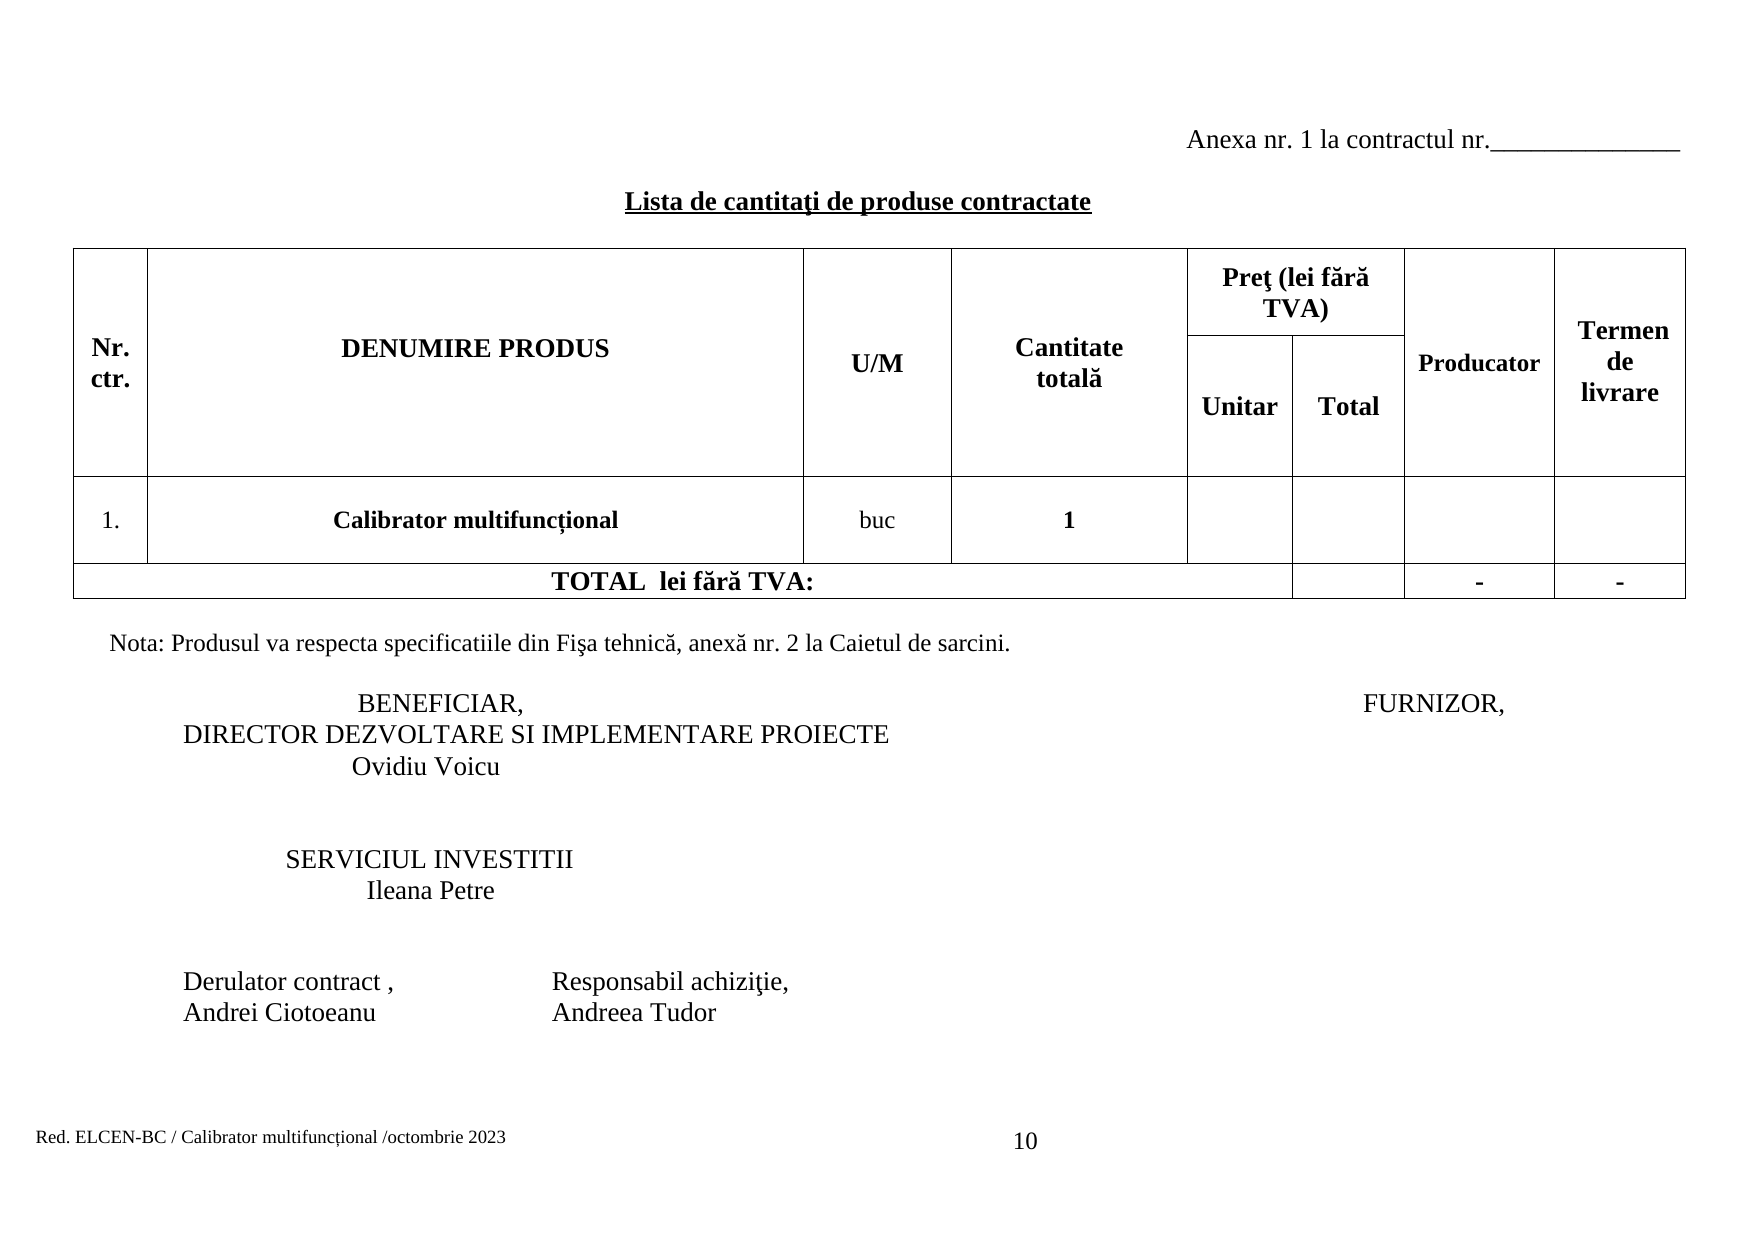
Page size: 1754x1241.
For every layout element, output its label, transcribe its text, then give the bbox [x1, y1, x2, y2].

table_cell [1293, 477, 1404, 563]
text SERVICIUL INVESTITII [35, 843, 1680, 874]
text Derulator contract , Responsabil achiziţie, [35, 965, 1680, 997]
text BENEFICIAR, FURNIZOR, [109, 687, 1680, 719]
table_header DENUMIRE PRODUS [148, 249, 803, 476]
text Ovidiu Voicu [35, 750, 1680, 781]
text Ileana Petre [35, 874, 1680, 906]
table_cell [1405, 477, 1554, 563]
table_header U/M [804, 249, 951, 476]
table_cell 1 [952, 477, 1187, 563]
table_header Nr. ctr. [74, 249, 147, 476]
table_header Producator [1405, 249, 1554, 476]
text Nota: Produsul va respecta specificatiile din Fişa tehnică, anexă nr. 2 la Caietul de sarcini. [35, 628, 1680, 656]
table_cell - [1405, 564, 1554, 598]
table_cell [1188, 477, 1292, 563]
table_cell [1555, 477, 1685, 563]
table_cell Unitar [1188, 336, 1292, 476]
text Andrei Ciotoeanu Andreea Tudor [35, 997, 1680, 1028]
text DIRECTOR DEZVOLTARE SI IMPLEMENTARE PROIECTE [35, 719, 1680, 750]
table_cell buc [804, 477, 951, 563]
table_header Cantitate totală [952, 249, 1187, 476]
table_cell 1. [74, 477, 147, 563]
table_cell [1293, 564, 1404, 598]
text Anexa nr. 1 la contractul nr.______________ [35, 123, 1680, 154]
table_cell Calibrator multifuncțional [148, 477, 803, 563]
table_cell TOTAL lei fără TVA: [74, 564, 1292, 598]
table_header Preţ (lei fără TVA) [1188, 249, 1404, 335]
table_cell - [1555, 564, 1685, 598]
table_cell Total [1293, 336, 1404, 476]
table_header Termen de livrare [1555, 249, 1685, 476]
text Lista de cantitaţi de produse contractate [35, 185, 1680, 216]
